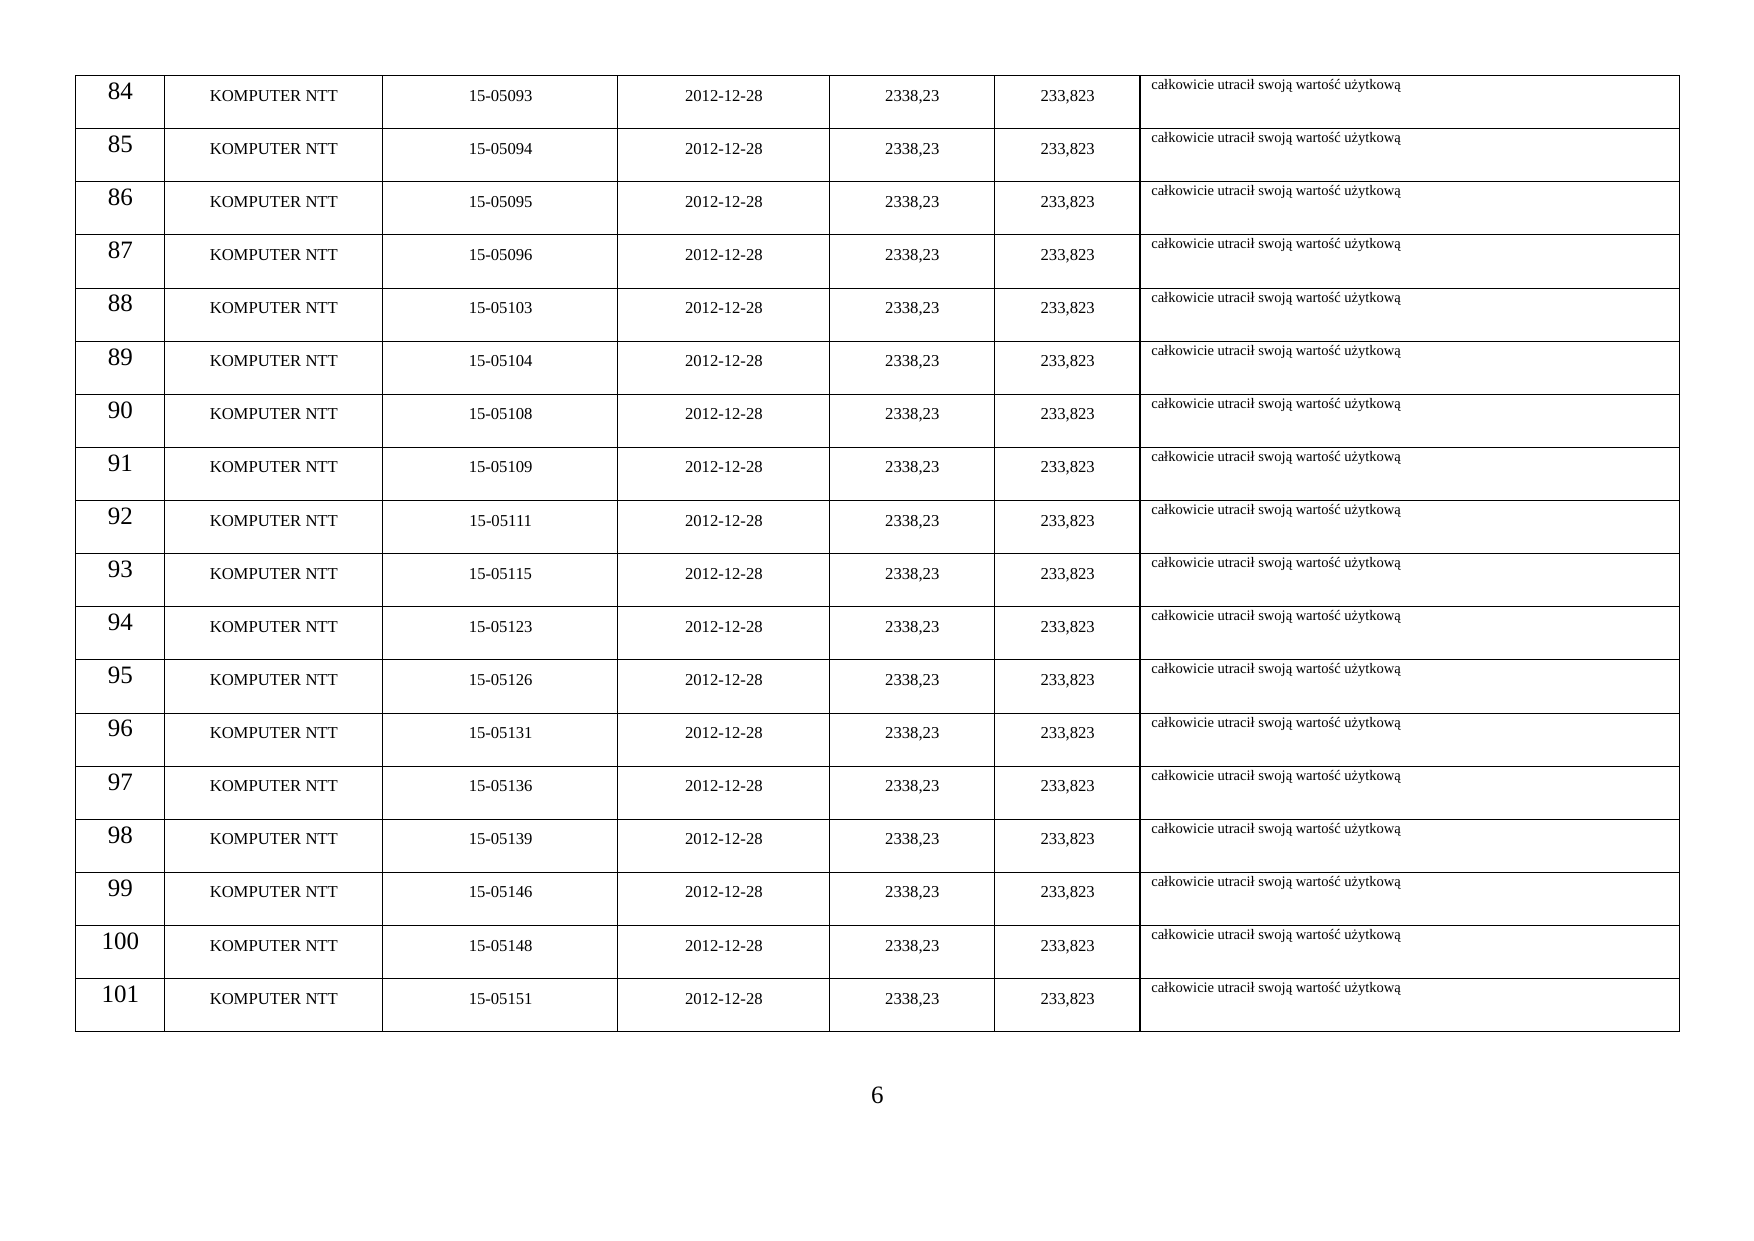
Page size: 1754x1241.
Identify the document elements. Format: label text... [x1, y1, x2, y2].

table_cell 2012-12-28 [618, 873, 829, 925]
table_cell 100 [76, 926, 164, 978]
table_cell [1141, 76, 1679, 128]
table_cell KOMPUTER NTT [165, 767, 382, 819]
table_cell 233,823 [995, 926, 1139, 978]
table_cell całkowicie utracił swoją wartość użytkową [1141, 660, 1679, 712]
table_cell całkowicie utracił swoją wartość użytkową [1141, 767, 1679, 819]
table_cell KOMPUTER NTT [165, 607, 382, 659]
table_cell całkowicie utracił swoją wartość użytkową [1141, 607, 1679, 659]
table_cell 2012-12-28 [618, 767, 829, 819]
table_cell 2012-12-28 [618, 129, 829, 181]
table_cell 233,823 [995, 767, 1139, 819]
table_cell 2012-12-28 [618, 979, 829, 1031]
table_cell 233,823 [995, 554, 1139, 606]
table_cell 233,823 [995, 820, 1139, 872]
table_cell KOMPUTER NTT [165, 395, 382, 447]
table_cell 2012-12-28 [618, 289, 829, 341]
table_cell 233,823 [995, 714, 1139, 766]
table_cell KOMPUTER NTT [165, 660, 382, 712]
table_cell 15-05151 [383, 979, 617, 1031]
table_cell KOMPUTER NTT [165, 182, 382, 234]
table_cell 2012-12-28 [618, 607, 829, 659]
table_cell 15-05095 [383, 182, 617, 234]
table_cell 233,823 [995, 607, 1139, 659]
table_cell 233,823 [995, 448, 1139, 500]
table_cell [1141, 129, 1679, 181]
table_cell 96 [76, 714, 164, 766]
table_cell 2338,23 [830, 182, 994, 234]
table_cell 2338,23 [830, 76, 994, 128]
table_cell 15-05094 [383, 129, 617, 181]
table_cell 97 [76, 767, 164, 819]
table_cell 15-05093 [383, 76, 617, 128]
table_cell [1141, 979, 1679, 1031]
table_cell 15-05115 [383, 554, 617, 606]
table_cell 2338,23 [830, 926, 994, 978]
table_cell 15-05139 [383, 820, 617, 872]
table_cell 2012-12-28 [618, 501, 829, 553]
table_cell 233,823 [995, 76, 1139, 128]
table_cell KOMPUTER NTT [165, 289, 382, 341]
table_cell 90 [76, 395, 164, 447]
table_cell 2012-12-28 [618, 235, 829, 287]
table_cell 15-05131 [383, 714, 617, 766]
table_cell 233,823 [995, 660, 1139, 712]
table_cell KOMPUTER NTT [165, 235, 382, 287]
table_cell 85 [76, 129, 164, 181]
table_cell 89 [76, 342, 164, 394]
table_cell KOMPUTER NTT [165, 820, 382, 872]
table_cell 92 [76, 501, 164, 553]
table_cell KOMPUTER NTT [165, 448, 382, 500]
table_cell 15-05136 [383, 767, 617, 819]
table_cell 2338,23 [830, 289, 994, 341]
table_cell 2012-12-28 [618, 714, 829, 766]
table_cell 15-05103 [383, 289, 617, 341]
table_cell 88 [76, 289, 164, 341]
table_cell 94 [76, 607, 164, 659]
table_cell KOMPUTER NTT [165, 76, 382, 128]
table_cell 84 [76, 76, 164, 128]
table_cell 233,823 [995, 979, 1139, 1031]
table_cell 2012-12-28 [618, 76, 829, 128]
table_cell 233,823 [995, 235, 1139, 287]
table_cell 2338,23 [830, 767, 994, 819]
table_cell całkowicie utracił swoją wartość użytkową [1141, 501, 1679, 553]
table_cell 15-05109 [383, 448, 617, 500]
table_cell KOMPUTER NTT [165, 342, 382, 394]
table_cell 93 [76, 554, 164, 606]
table_cell 15-05148 [383, 926, 617, 978]
table_cell 99 [76, 873, 164, 925]
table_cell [1141, 926, 1679, 978]
table_cell 2338,23 [830, 342, 994, 394]
table_cell 2012-12-28 [618, 554, 829, 606]
table_cell 233,823 [995, 342, 1139, 394]
table_cell 87 [76, 235, 164, 287]
table_cell całkowicie utracił swoją wartość użytkową [1141, 289, 1679, 341]
table_cell 2012-12-28 [618, 660, 829, 712]
table_cell 101 [76, 979, 164, 1031]
table_cell 2338,23 [830, 660, 994, 712]
table_cell całkowicie utracił swoją wartość użytkową [1141, 554, 1679, 606]
table_cell KOMPUTER NTT [165, 979, 382, 1031]
table_cell 2012-12-28 [618, 448, 829, 500]
table_cell 233,823 [995, 289, 1139, 341]
table_cell KOMPUTER NTT [165, 129, 382, 181]
table_cell 2012-12-28 [618, 182, 829, 234]
table_cell 15-05108 [383, 395, 617, 447]
table_cell KOMPUTER NTT [165, 501, 382, 553]
table_cell 233,823 [995, 501, 1139, 553]
table_cell całkowicie utracił swoją wartość użytkową [1141, 395, 1679, 447]
table_cell 15-05123 [383, 607, 617, 659]
table_cell 2338,23 [830, 873, 994, 925]
table_cell 15-05104 [383, 342, 617, 394]
table_cell 2338,23 [830, 607, 994, 659]
table_cell 2338,23 [830, 395, 994, 447]
table_cell całkowicie utracił swoją wartość użytkową [1141, 714, 1679, 766]
table_cell KOMPUTER NTT [165, 873, 382, 925]
table_cell 2012-12-28 [618, 820, 829, 872]
table_cell całkowicie utracił swoją wartość użytkową [1141, 820, 1679, 872]
table_cell całkowicie utracił swoją wartość użytkową [1141, 342, 1679, 394]
table_cell 233,823 [995, 873, 1139, 925]
table_cell 2338,23 [830, 129, 994, 181]
table_cell 2338,23 [830, 554, 994, 606]
table_cell 15-05096 [383, 235, 617, 287]
table_cell całkowicie utracił swoją wartość użytkową [1141, 235, 1679, 287]
table_cell 2338,23 [830, 235, 994, 287]
table_cell 95 [76, 660, 164, 712]
table_cell 98 [76, 820, 164, 872]
table_cell KOMPUTER NTT [165, 714, 382, 766]
table_cell 233,823 [995, 395, 1139, 447]
table_cell 86 [76, 182, 164, 234]
table_cell KOMPUTER NTT [165, 554, 382, 606]
table_cell 15-05126 [383, 660, 617, 712]
table_cell 2338,23 [830, 448, 994, 500]
table_cell 2338,23 [830, 501, 994, 553]
table_cell 233,823 [995, 129, 1139, 181]
table_cell całkowicie utracił swoją wartość użytkową [1141, 448, 1679, 500]
table_cell 2338,23 [830, 820, 994, 872]
table_cell 2012-12-28 [618, 926, 829, 978]
table_cell KOMPUTER NTT [165, 926, 382, 978]
table_cell 2012-12-28 [618, 342, 829, 394]
table_cell 2338,23 [830, 979, 994, 1031]
table_cell 2338,23 [830, 714, 994, 766]
table_cell 2012-12-28 [618, 395, 829, 447]
table_cell 15-05146 [383, 873, 617, 925]
table_cell 91 [76, 448, 164, 500]
table_cell 233,823 [995, 182, 1139, 234]
table_cell całkowicie utracił swoją wartość użytkową [1141, 873, 1679, 925]
table_cell 15-05111 [383, 501, 617, 553]
table_cell całkowicie utracił swoją wartość użytkową [1141, 182, 1679, 234]
